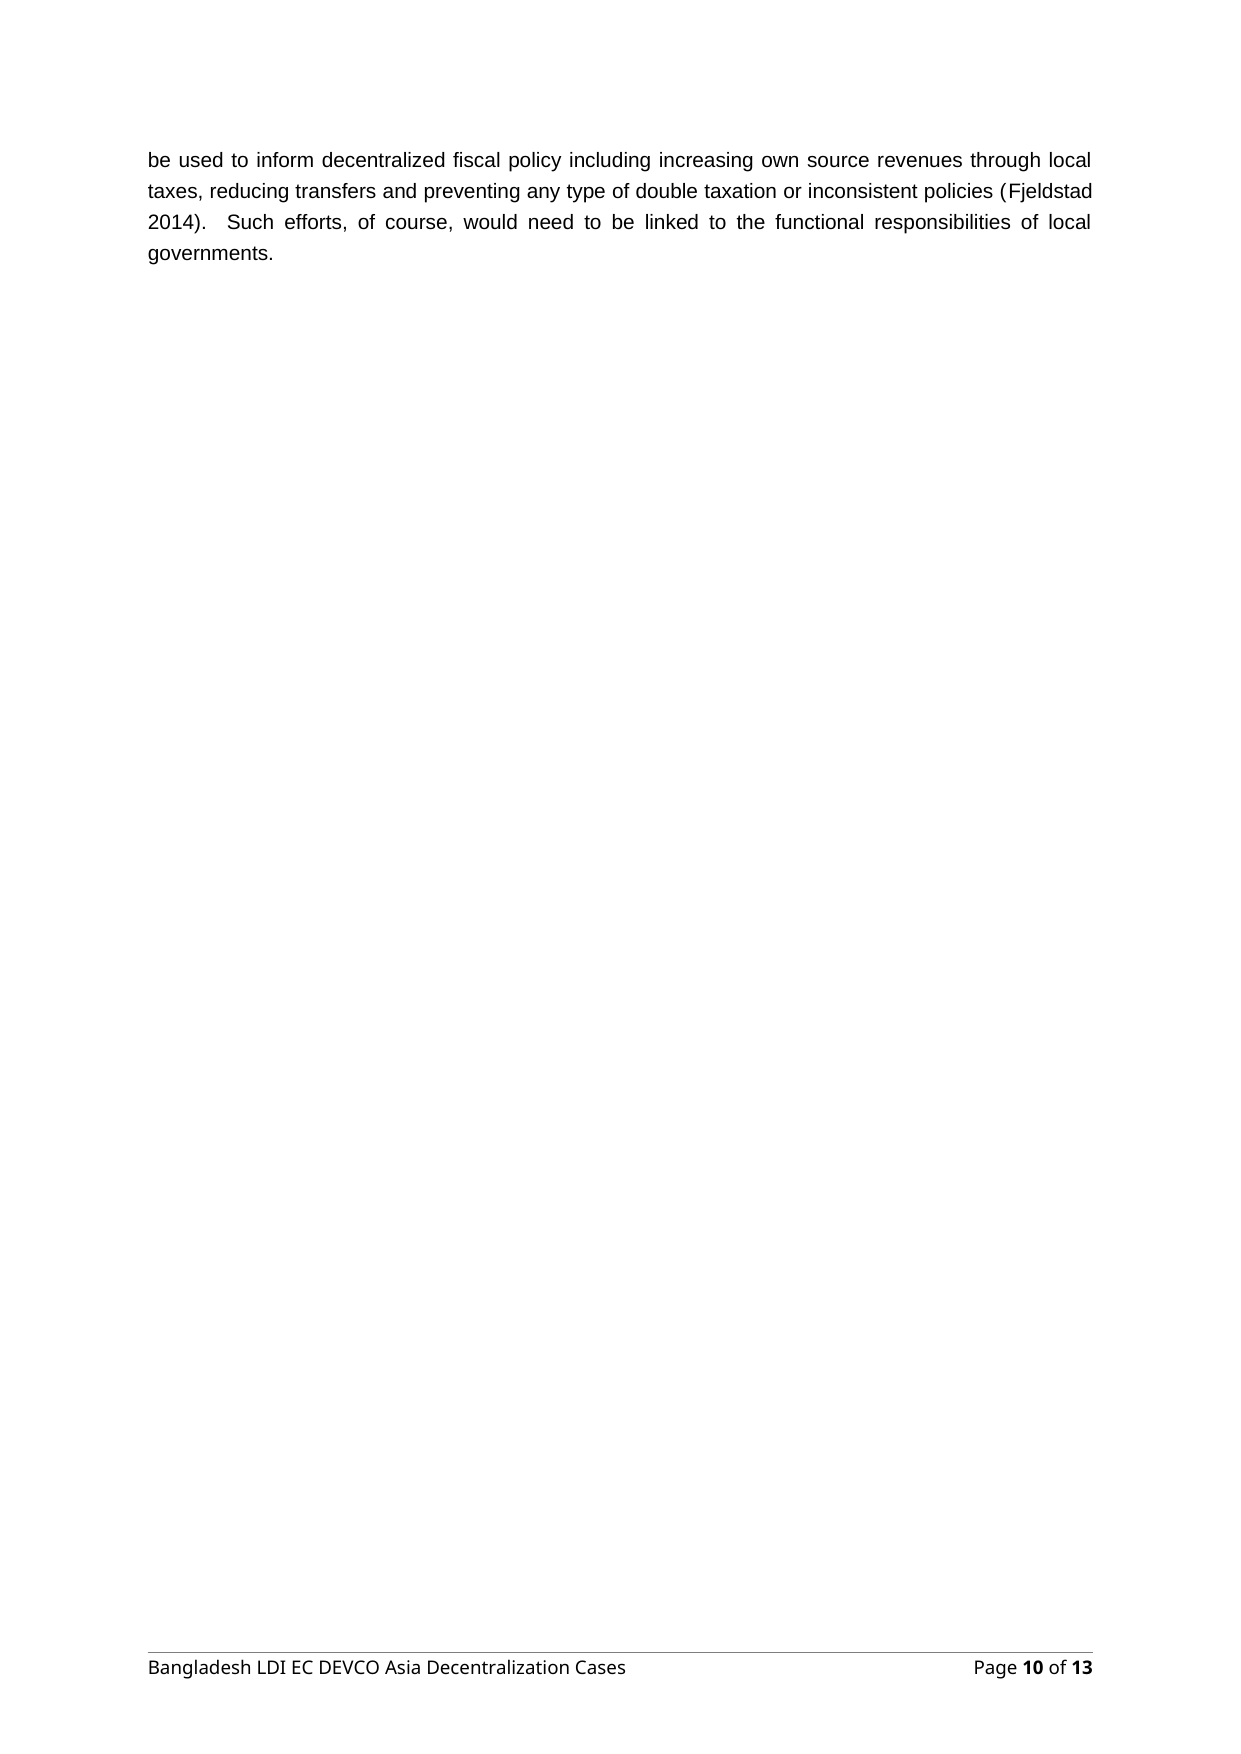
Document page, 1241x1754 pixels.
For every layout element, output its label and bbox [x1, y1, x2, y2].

text [148, 148, 1093, 265]
